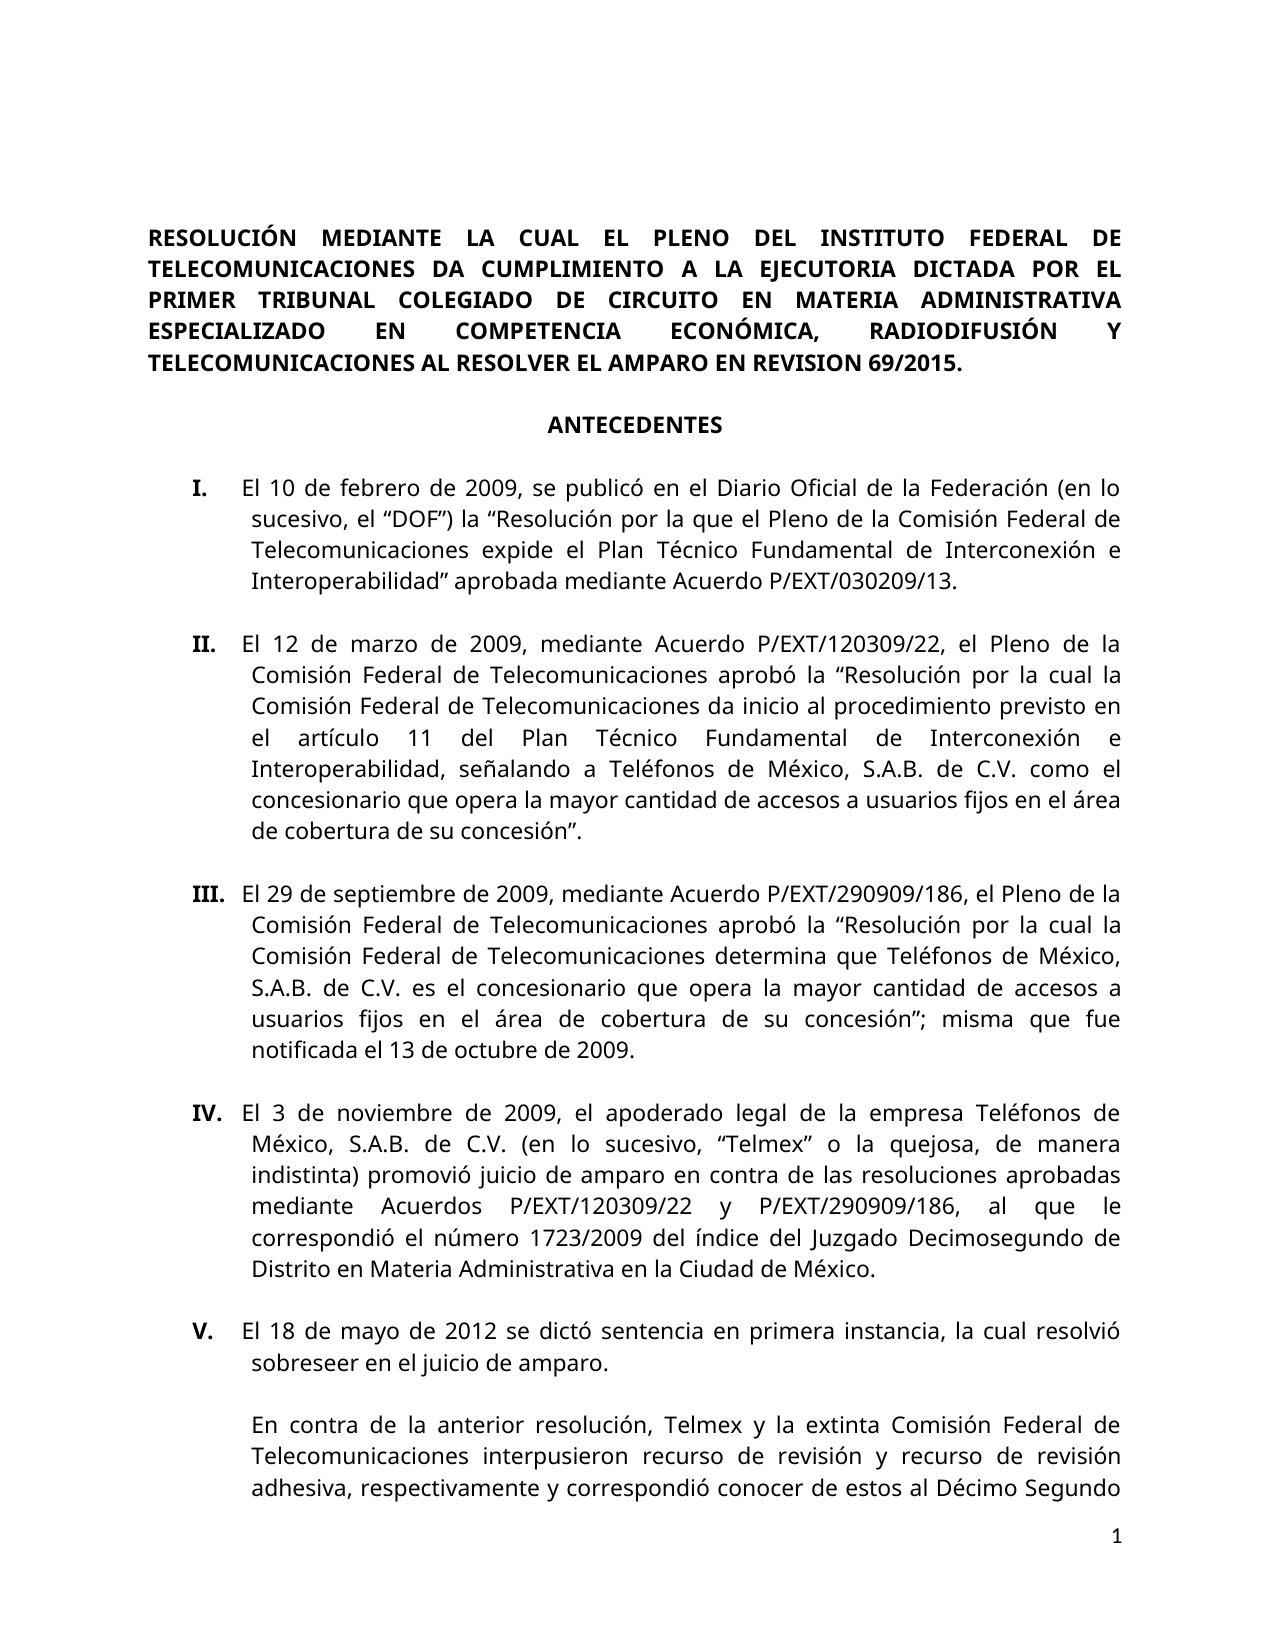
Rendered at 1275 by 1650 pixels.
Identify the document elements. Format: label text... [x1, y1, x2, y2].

list El 12 de marzo de 2009, mediante Acuerdo P/EXT/120309/22, el Pleno de la Comisión Federal de Telecomunicaciones aprobó la “Resolución por la cual la Comisión Federal de Telecomunicaciones da inicio al procedimiento previsto en el artículo 11 del Plan Técnico Fundamental de Interconexión e Interoperabilidad, señalando a Teléfonos de México, S.A.B. de C.V. como el concesionario que opera la mayor cantidad de accesos a usuarios fijos en el área de cobertura de su concesión”. [192, 628, 1122, 847]
list El 3 de noviembre de 2009, el apoderado legal de la empresa Teléfonos de México, S.A.B. de C.V. (en lo sucesivo, “Telmex” o la quejosa, de manera indistinta) promovió juicio de amparo en contra de las resoluciones aprobadas mediante Acuerdos P/EXT/120309/22 y P/EXT/290909/186, al que le correspondió el número 1723/2009 del índice del Juzgado Decimosegundo de Distrito en Materia Administrativa en la Ciudad de México. [192, 1097, 1122, 1284]
text RESOLUCIÓN MEDIANTE LA CUAL EL PLENO DEL INSTITUTO FEDERAL DE TELECOMUNICACIONES DA CUMPLIMIENTO A LA EJECUTORIA DICTADA POR EL PRIMER TRIBUNAL COLEGIADO DE CIRCUITO EN MATERIA ADMINISTRATIVA ESPECIALIZADO EN COMPETENCIA ECONÓMICA, RADIODIFUSIÓN Y TELECOMUNICACIONES AL RESOLVER EL AMPARO EN REVISION 69/2015. [148, 222, 1122, 378]
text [251, 1409, 1122, 1503]
list El 10 de febrero de 2009, se publicó en el Diario Oficial de la Federación (en lo sucesivo, el “DOF”) la “Resolución por la que el Pleno de la Comisión Federal de Telecomunicaciones expide el Plan Técnico Fundamental de Interconexión e Interoperabilidad” aprobada mediante Acuerdo P/EXT/030209/13. [192, 472, 1122, 597]
list El 29 de septiembre de 2009, mediante Acuerdo P/EXT/290909/186, el Pleno de la Comisión Federal de Telecomunicaciones aprobó la “Resolución por la cual la Comisión Federal de Telecomunicaciones determina que Teléfonos de México, S.A.B. de C.V. es el concesionario que opera la mayor cantidad de accesos a usuarios fijos en el área de cobertura de su concesión”; misma que fue notificada el 13 de octubre de 2009. [192, 878, 1122, 1065]
list El 18 de mayo de 2012 se dictó sentencia en primera instancia, la cual resolvió sobreseer en el juicio de amparo. [192, 1315, 1122, 1378]
subtitle ANTECEDENTES [148, 409, 1122, 440]
